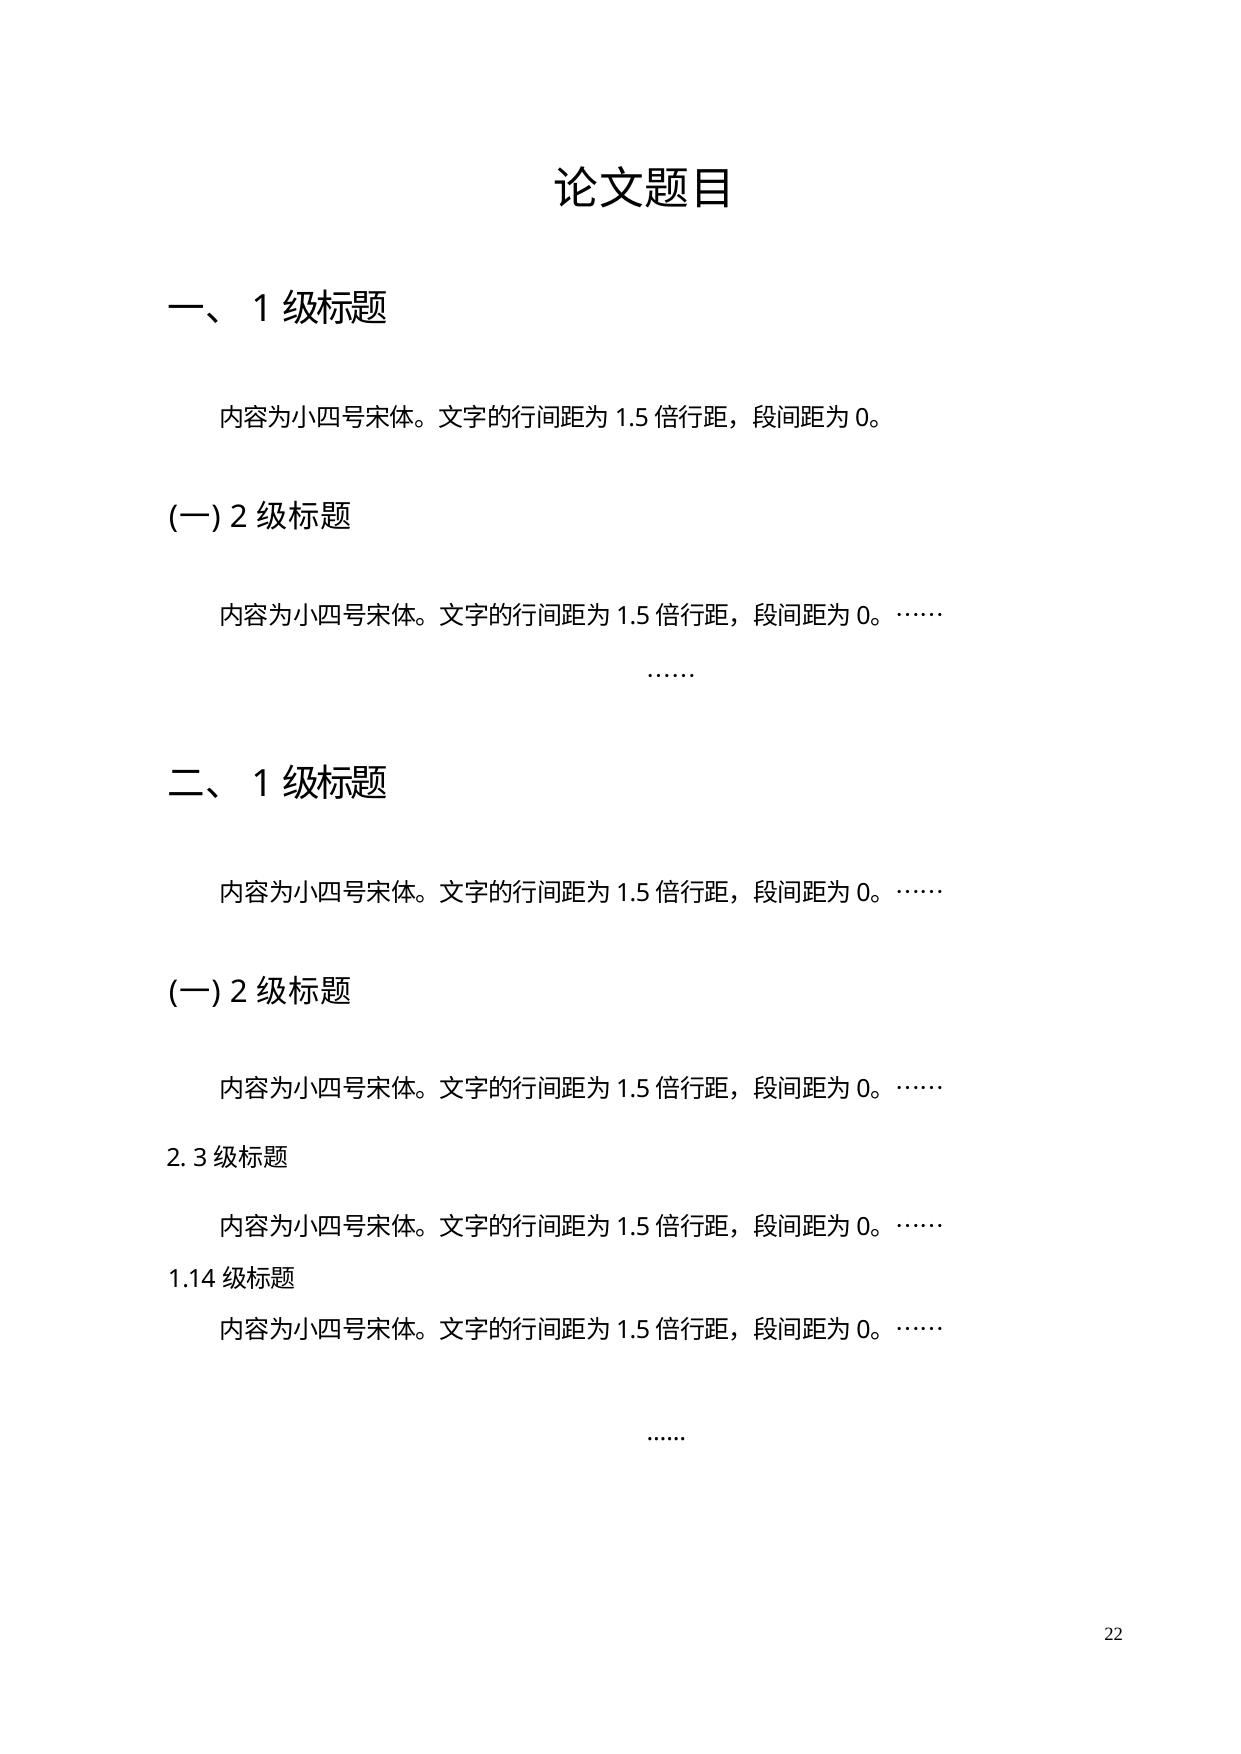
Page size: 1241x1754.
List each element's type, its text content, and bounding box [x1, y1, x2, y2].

text 内容为小四号宋体。文字的行间距为 1.5 倍行距，段间距为 0。…… [219, 1209, 1125, 1242]
text 一、 1 级标题 [167, 282, 1125, 331]
text (一) 2 级标题 [169, 969, 1125, 1011]
text 内容为小四号宋体。文字的行间距为 1.5 倍行距，段间距为 0。…… [219, 1312, 1125, 1345]
text 1.14 级标题 [168, 1261, 1125, 1294]
text 内容为小四号宋体。文字的行间距为 1.5 倍行距，段间距为 0。…… …… [219, 596, 959, 693]
text …… [646, 1413, 1125, 1452]
text 内容为小四号宋体。文字的行间距为 1.5 倍行距，段间距为 0。…… [219, 875, 1125, 908]
text (一) 2 级标题 [169, 494, 1125, 535]
text 论文题目 [554, 157, 1125, 217]
text 二、 1 级标题 [167, 757, 1125, 807]
text 内容为小四号宋体。文字的行间距为 1.5 倍行距，段间距为 0。 [219, 400, 1125, 433]
text 内容为小四号宋体。文字的行间距为 1.5 倍行距，段间距为 0。…… [219, 1071, 1125, 1104]
text 2. 3 级标题 [166, 1140, 1125, 1173]
